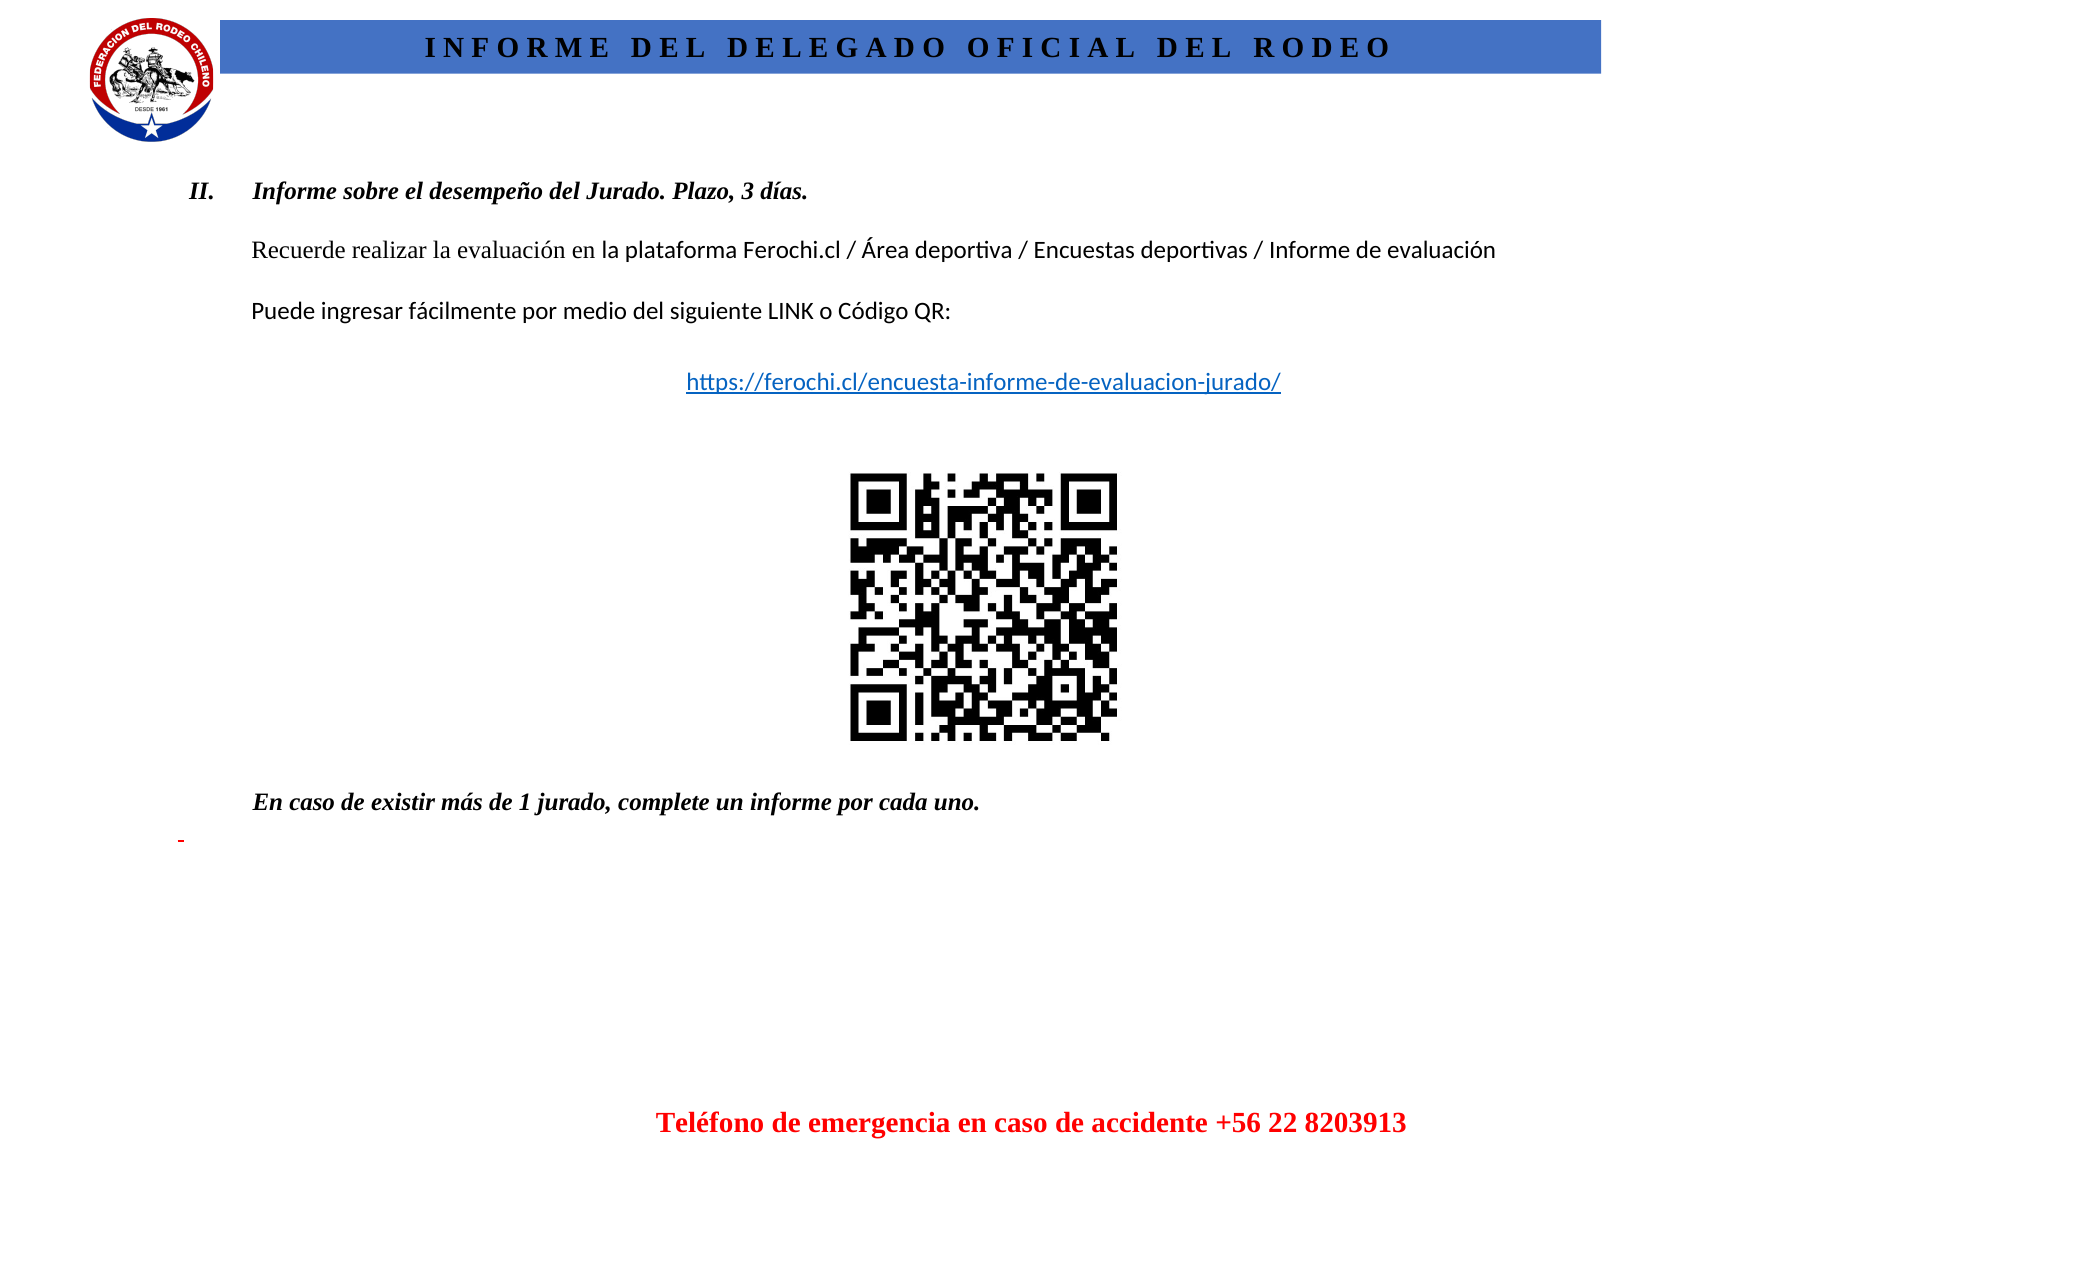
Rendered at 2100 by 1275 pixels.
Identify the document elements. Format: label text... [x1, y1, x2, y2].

text Puede ingresar fácilmente por medio del siguiente LINK o Código QR: [251, 295, 1716, 325]
text Recuerde realizar la evaluación en la plataforma Ferochi.cl / Área deportiva / Encuestas deportivas / Informe de evaluación [251, 234, 1716, 264]
picture [89, 18, 214, 142]
list Informe sobre el desempeño del Jurado. Plazo, 3 días. [215, 176, 1923, 205]
text https://ferochi.cl/encuesta-informe-de-evaluacion-jurado/ [251, 366, 1716, 397]
list En caso de existir más de 1 jurado, complete un informe por cada uno. [252, 787, 1923, 815]
picture [834, 457, 1133, 757]
